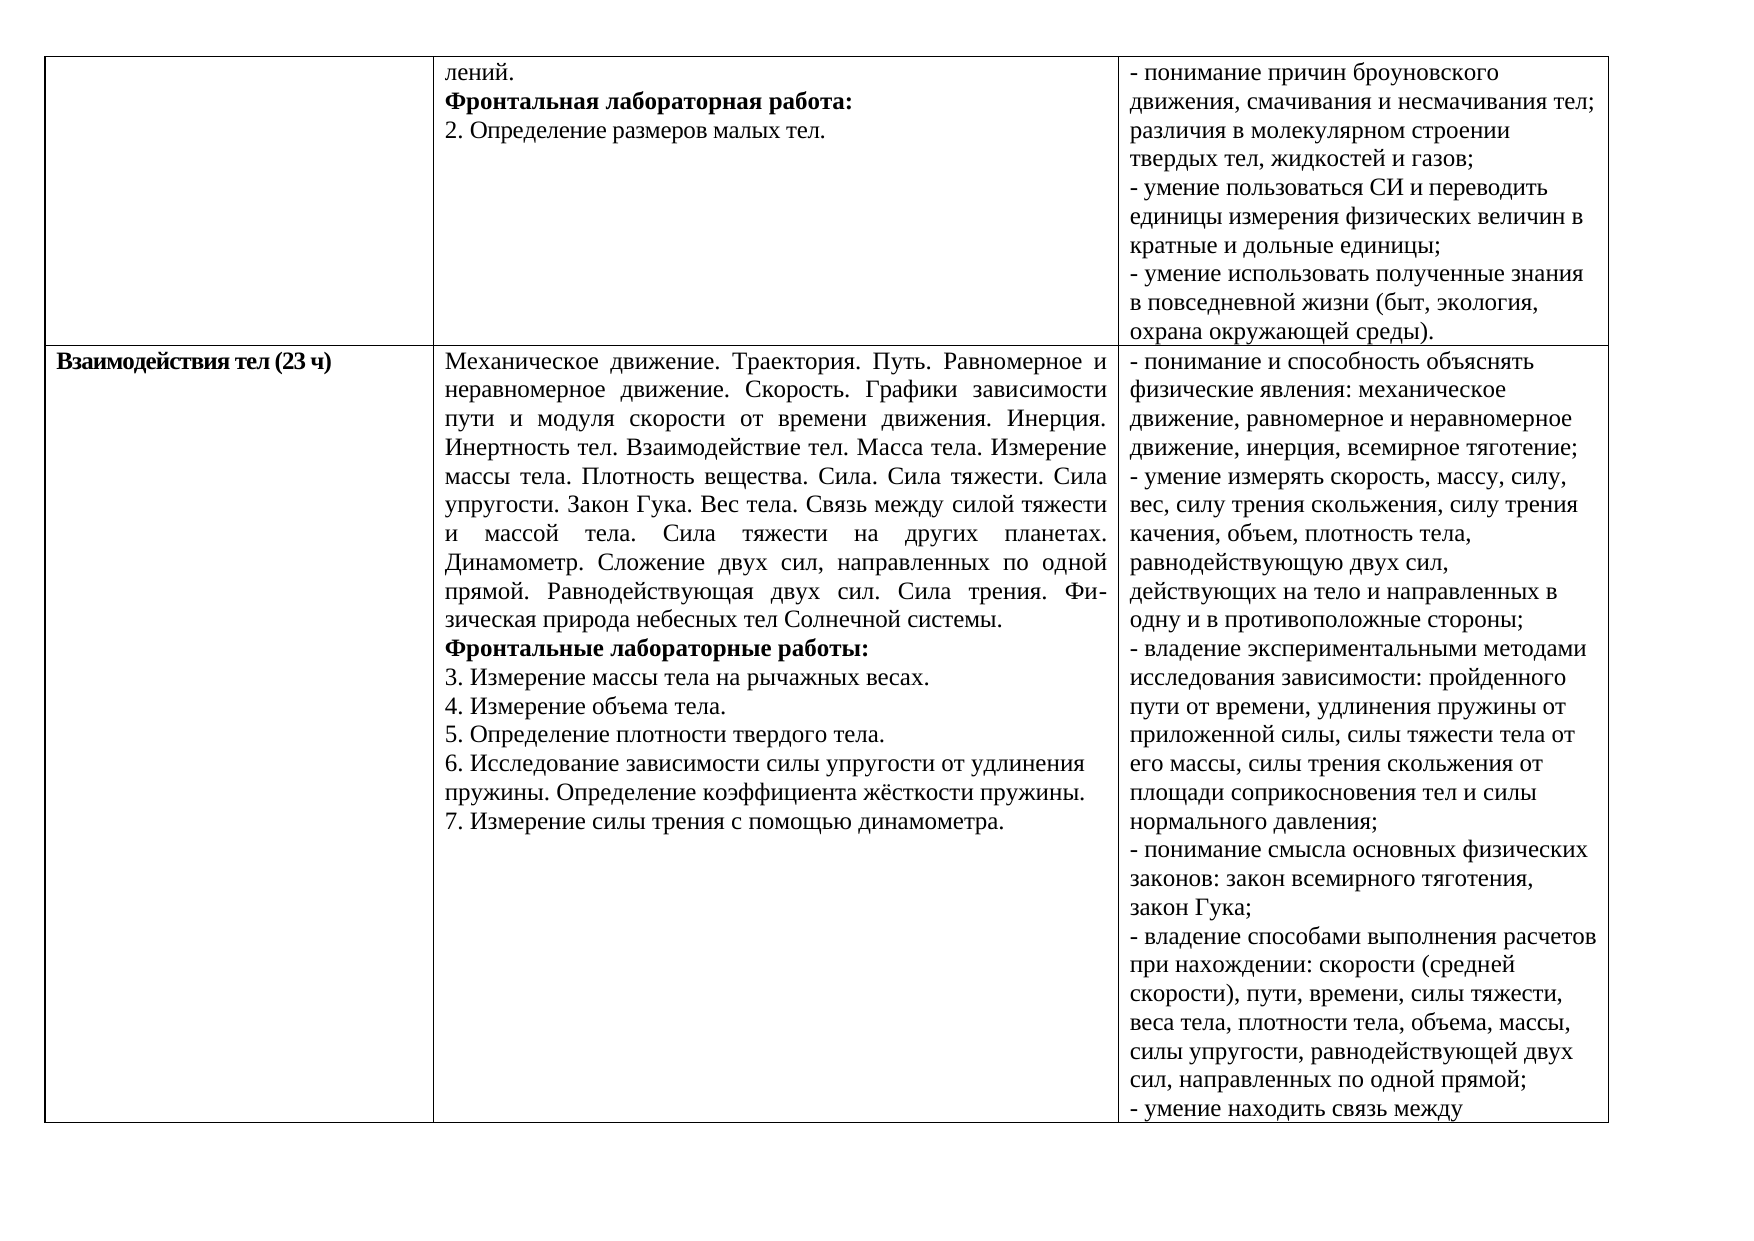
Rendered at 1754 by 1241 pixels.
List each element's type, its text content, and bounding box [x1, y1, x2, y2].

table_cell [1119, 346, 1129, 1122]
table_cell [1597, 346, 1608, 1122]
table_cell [434, 346, 1118, 1122]
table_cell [46, 57, 433, 345]
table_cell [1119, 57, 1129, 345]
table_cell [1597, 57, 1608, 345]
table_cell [46, 346, 433, 1122]
